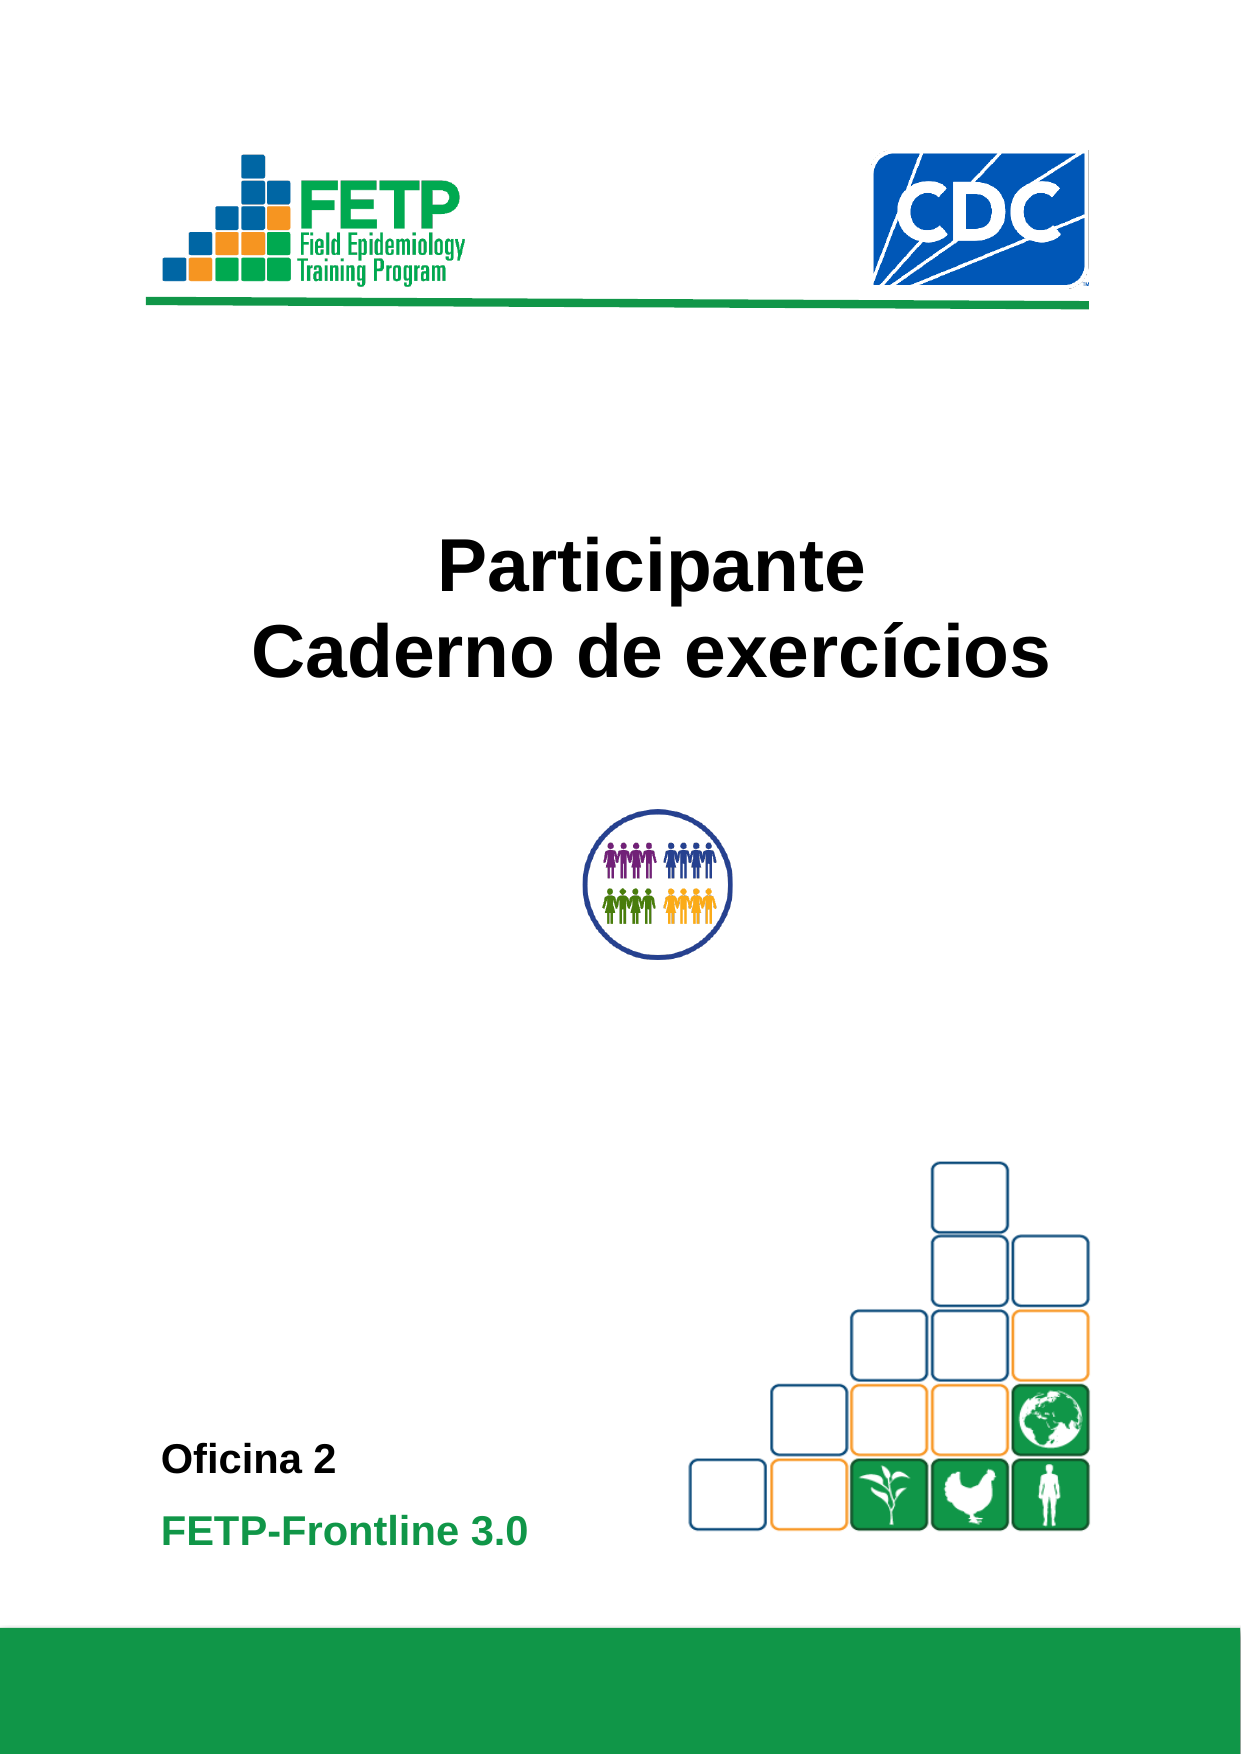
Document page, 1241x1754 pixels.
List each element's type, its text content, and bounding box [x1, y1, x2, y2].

picture [869, 150, 1089, 289]
picture [582, 809, 733, 960]
picture [150, 152, 477, 289]
picture [673, 1143, 1102, 1540]
text Participante Caderno de exercícios [150, 521, 1153, 693]
